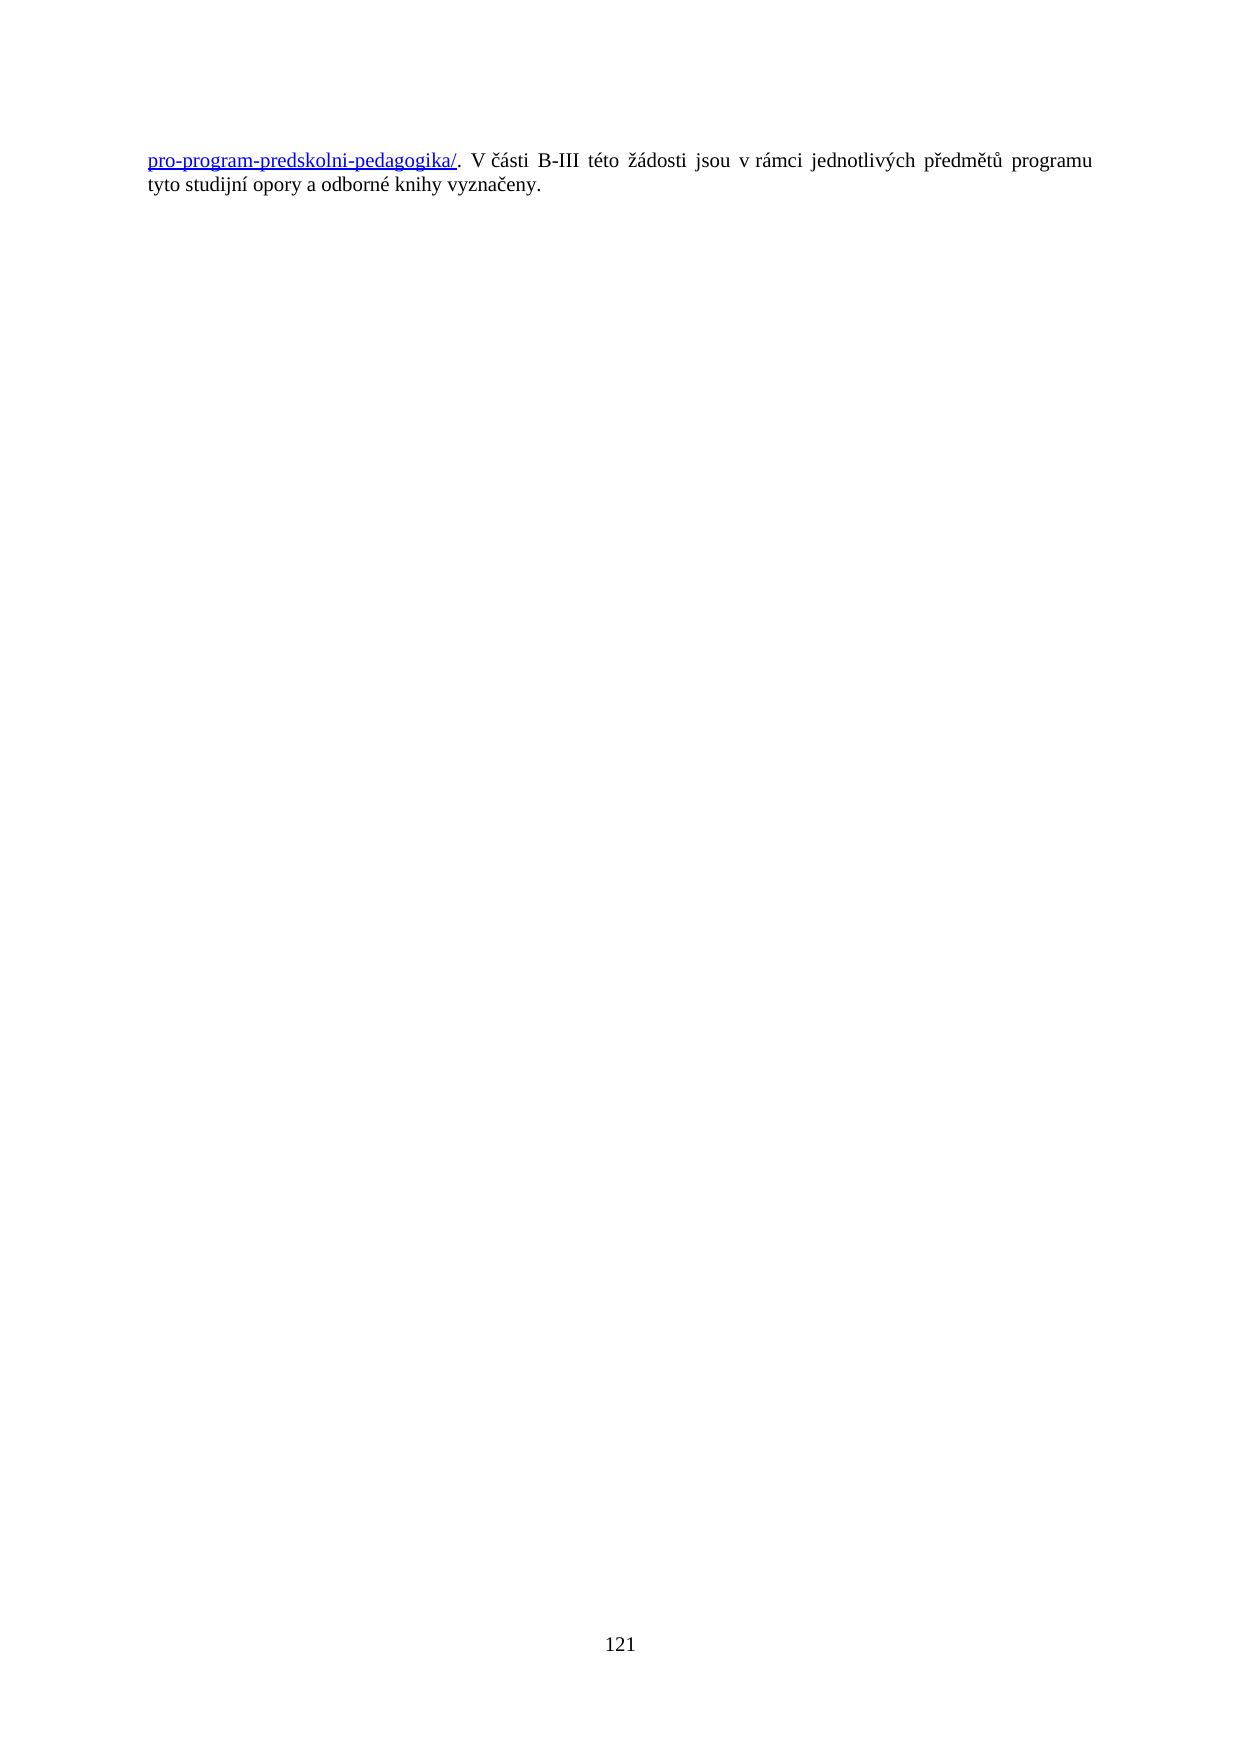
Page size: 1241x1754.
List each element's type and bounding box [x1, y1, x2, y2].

text [148, 148, 1093, 196]
